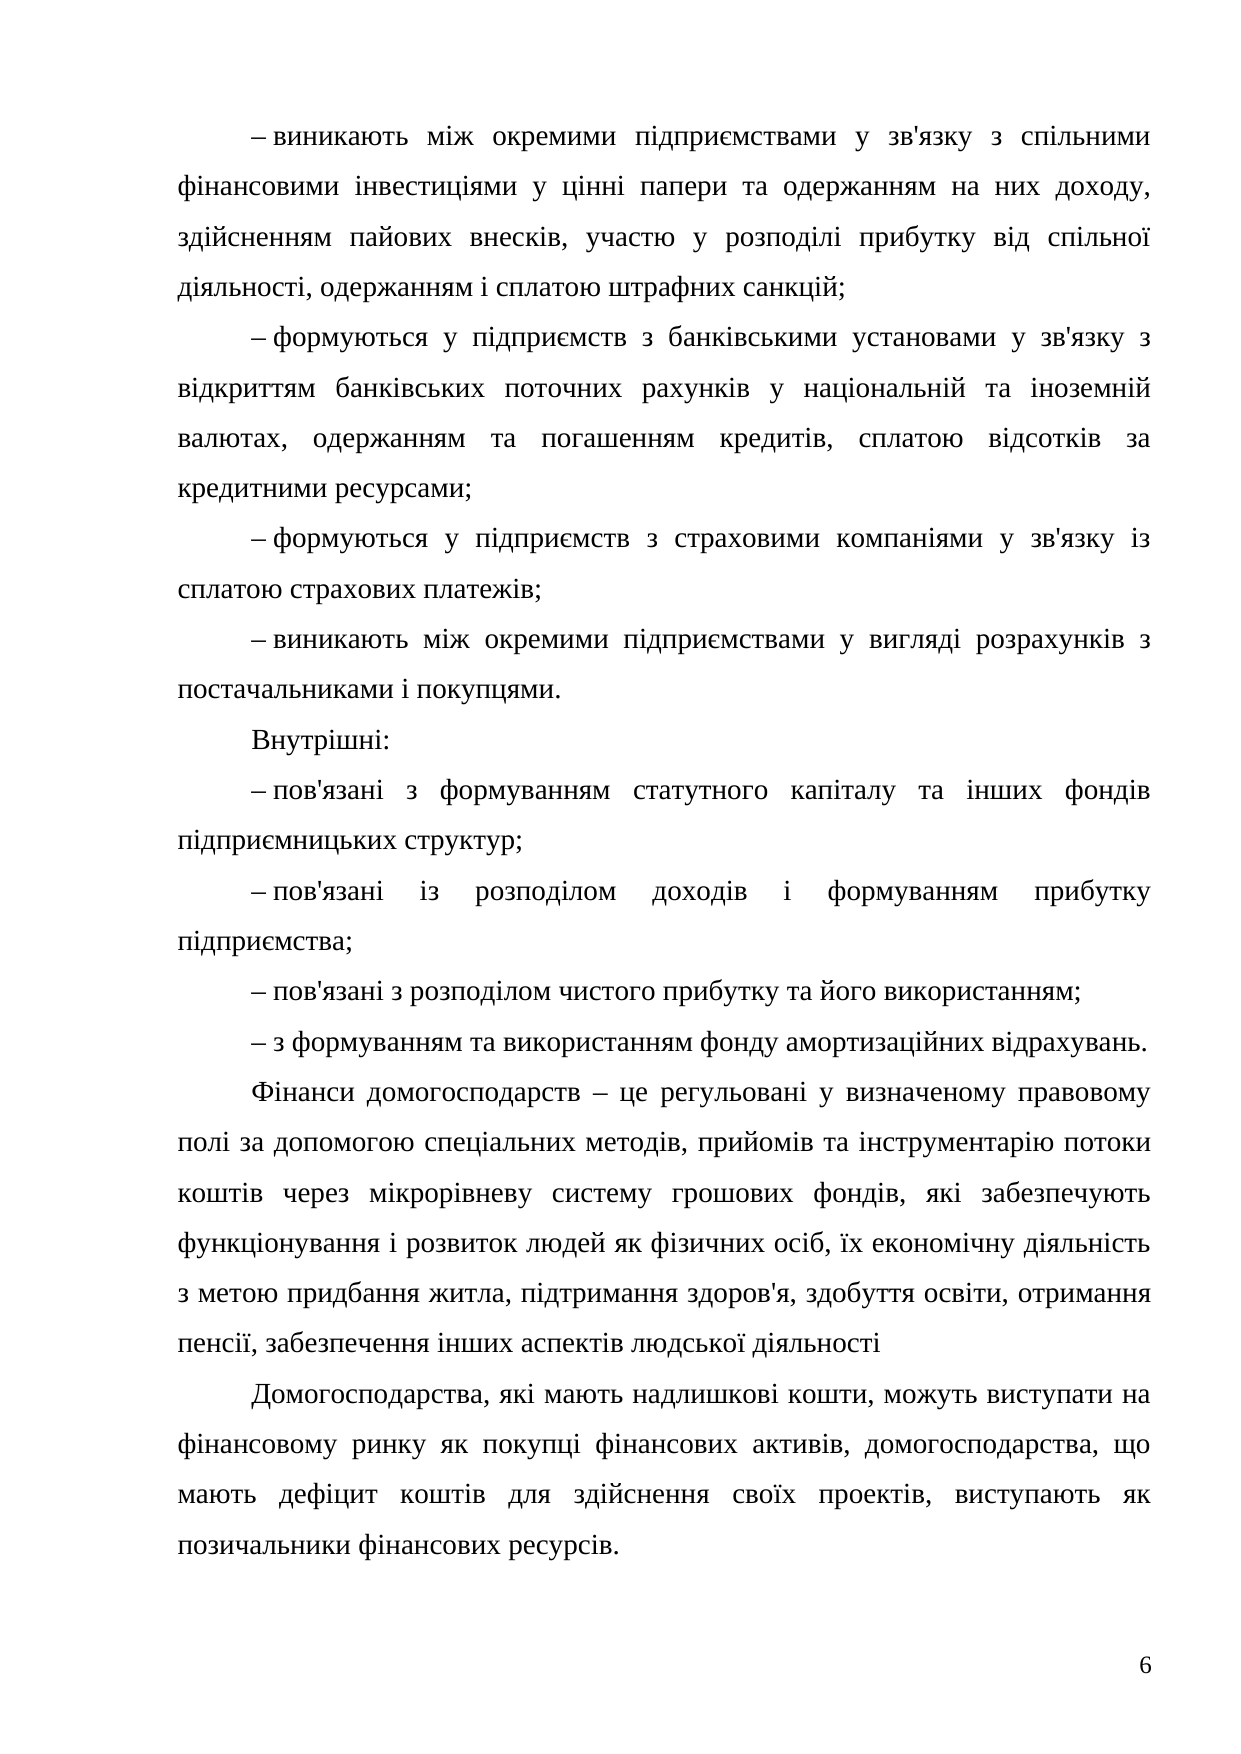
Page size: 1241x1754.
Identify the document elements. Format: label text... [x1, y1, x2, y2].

text – пов'язані з формуванням статутного капіталу та інших фондів підприємницьких структур; [177, 772, 1152, 856]
text Фінанси домогосподарств – це регульовані у визначеному правовому полі за допомогою спеціальних методів, прийомів та інструментарію потоки коштів через мікрорівневу систему грошових фондів, які забезпечують функціонування і розвиток людей як фізичних осіб, їх економічну діяльність з метою придбання житла, підтримання здоров'я, здобуття освіти, отримання пенсії, забезпечення інших аспектів людської діяльності [177, 1074, 1152, 1359]
text – виникають між окремими підприємствами у зв'язку з спільними фінансовими інвестиціями у цінні папери та одержанням на них доходу, здійсненням пайових внесків, участю у розподілі прибутку від спільної діяльності, одержанням і сплатою штрафних санкцій; [177, 118, 1152, 303]
text – формуються у підприємств з страховими компаніями у зв'язку із сплатою страхових платежів; [177, 521, 1152, 604]
text Домогосподарства, які мають надлишкові кошти, можуть виступати на фінансовому ринку як покупці фінансових активів, домогосподарства, що мають дефіцит коштів для здійснення своїх проектів, виступають як позичальники фінансових ресурсів. [177, 1376, 1152, 1560]
text – з формуванням та використанням фонду амортизаційних відрахувань. [177, 1024, 1152, 1057]
text – формуються у підприємств з банківськими установами у зв'язку з відкриттям банківських поточних рахунків у національній та іноземній валютах, одержанням та погашенням кредитів, сплатою відсотків за кредитними ресурсами; [177, 319, 1152, 504]
text – пов'язані із розподілом доходів і формуванням прибутку підприємства; [177, 873, 1152, 957]
text – пов'язані з розподілом чистого прибутку та його використанням; [177, 973, 1152, 1007]
text Внутрішні: [177, 722, 1152, 755]
text – виникають між окремими підприємствами у вигляді розрахунків з постачальниками і покупцями. [177, 621, 1152, 705]
